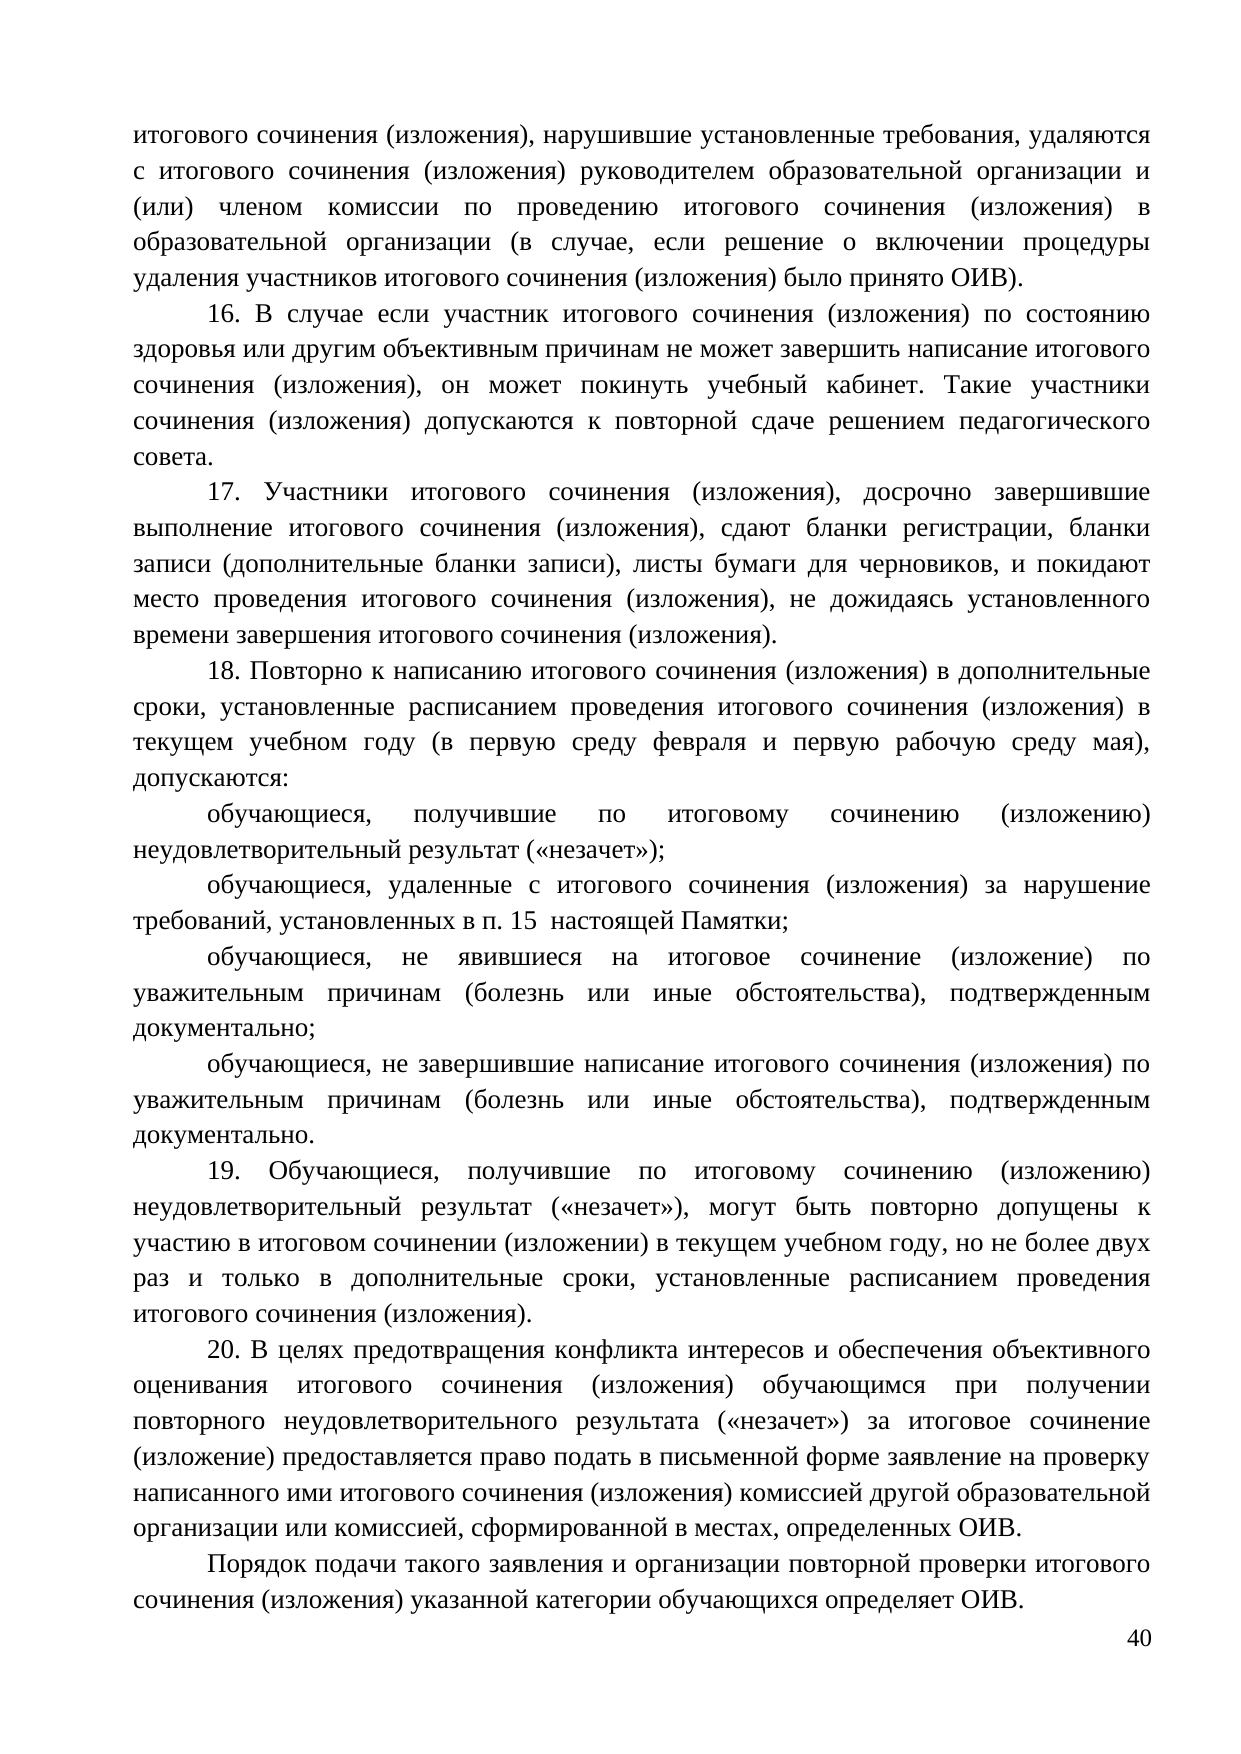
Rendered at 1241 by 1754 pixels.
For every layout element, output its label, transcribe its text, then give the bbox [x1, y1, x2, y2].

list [133, 118, 1152, 292]
text обучающиеся, не завершившие написание итогового сочинения (изложения) по уважительным причинам (болезнь или иные обстоятельства), подтвержденным документально. [133, 1047, 1152, 1150]
text 20. В целях предотвращения конфликта интересов и обеспечения объективного оценивания итогового сочинения (изложения) обучающимся при получении повторного неудовлетворительного результата («незачет») за итоговое сочинение (изложение) предоставляется право подать в письменной форме заявление на проверку написанного ими итогового сочинения (изложения) комиссией другой образовательной организации или комиссией, сформированной в местах, определенных ОИВ. [133, 1333, 1152, 1543]
text обучающиеся, не явившиеся на итоговое сочинение (изложение) по уважительным причинам (болезнь или иные обстоятельства), подтвержденным документально; [133, 940, 1152, 1042]
text обучающиеся, получившие по итоговому сочинению (изложению) неудовлетворительный результат («незачет»); [133, 797, 1152, 864]
text 18. Повторно к написанию итогового сочинения (изложения) в дополнительные сроки, установленные расписанием проведения итогового сочинения (изложения) в текущем учебном году (в первую среду февраля и первую рабочую среду мая), допускаются: [133, 654, 1152, 792]
text обучающиеся, удаленные с итогового сочинения (изложения) за нарушение требований, установленных в п. 15 настоящей Памятки; [133, 868, 1152, 935]
text Порядок подачи такого заявления и организации повторной проверки итогового сочинения (изложения) указанной категории обучающихся определяет ОИВ. [133, 1547, 1152, 1614]
text 17. Участники итогового сочинения (изложения), досрочно завершившие выполнение итогового сочинения (изложения), сдают бланки регистрации, бланки записи (дополнительные бланки записи), листы бумаги для черновиков, и покидают место проведения итогового сочинения (изложения), не дожидаясь установленного времени завершения итогового сочинения (изложения). [133, 475, 1152, 649]
text 16. В случае если участник итогового сочинения (изложения) по состоянию здоровья или другим объективным причинам не может завершить написание итогового сочинения (изложения), он может покинуть учебный кабинет. Такие участники сочинения (изложения) допускаются к повторной сдаче решением педагогического совета. [133, 297, 1152, 471]
text 19. Обучающиеся, получившие по итоговому сочинению (изложению) неудовлетворительный результат («незачет»), могут быть повторно допущены к участию в итоговом сочинении (изложении) в текущем учебном году, но не более двух раз и только в дополнительные сроки, установленные расписанием проведения итогового сочинения (изложения). [133, 1154, 1152, 1328]
